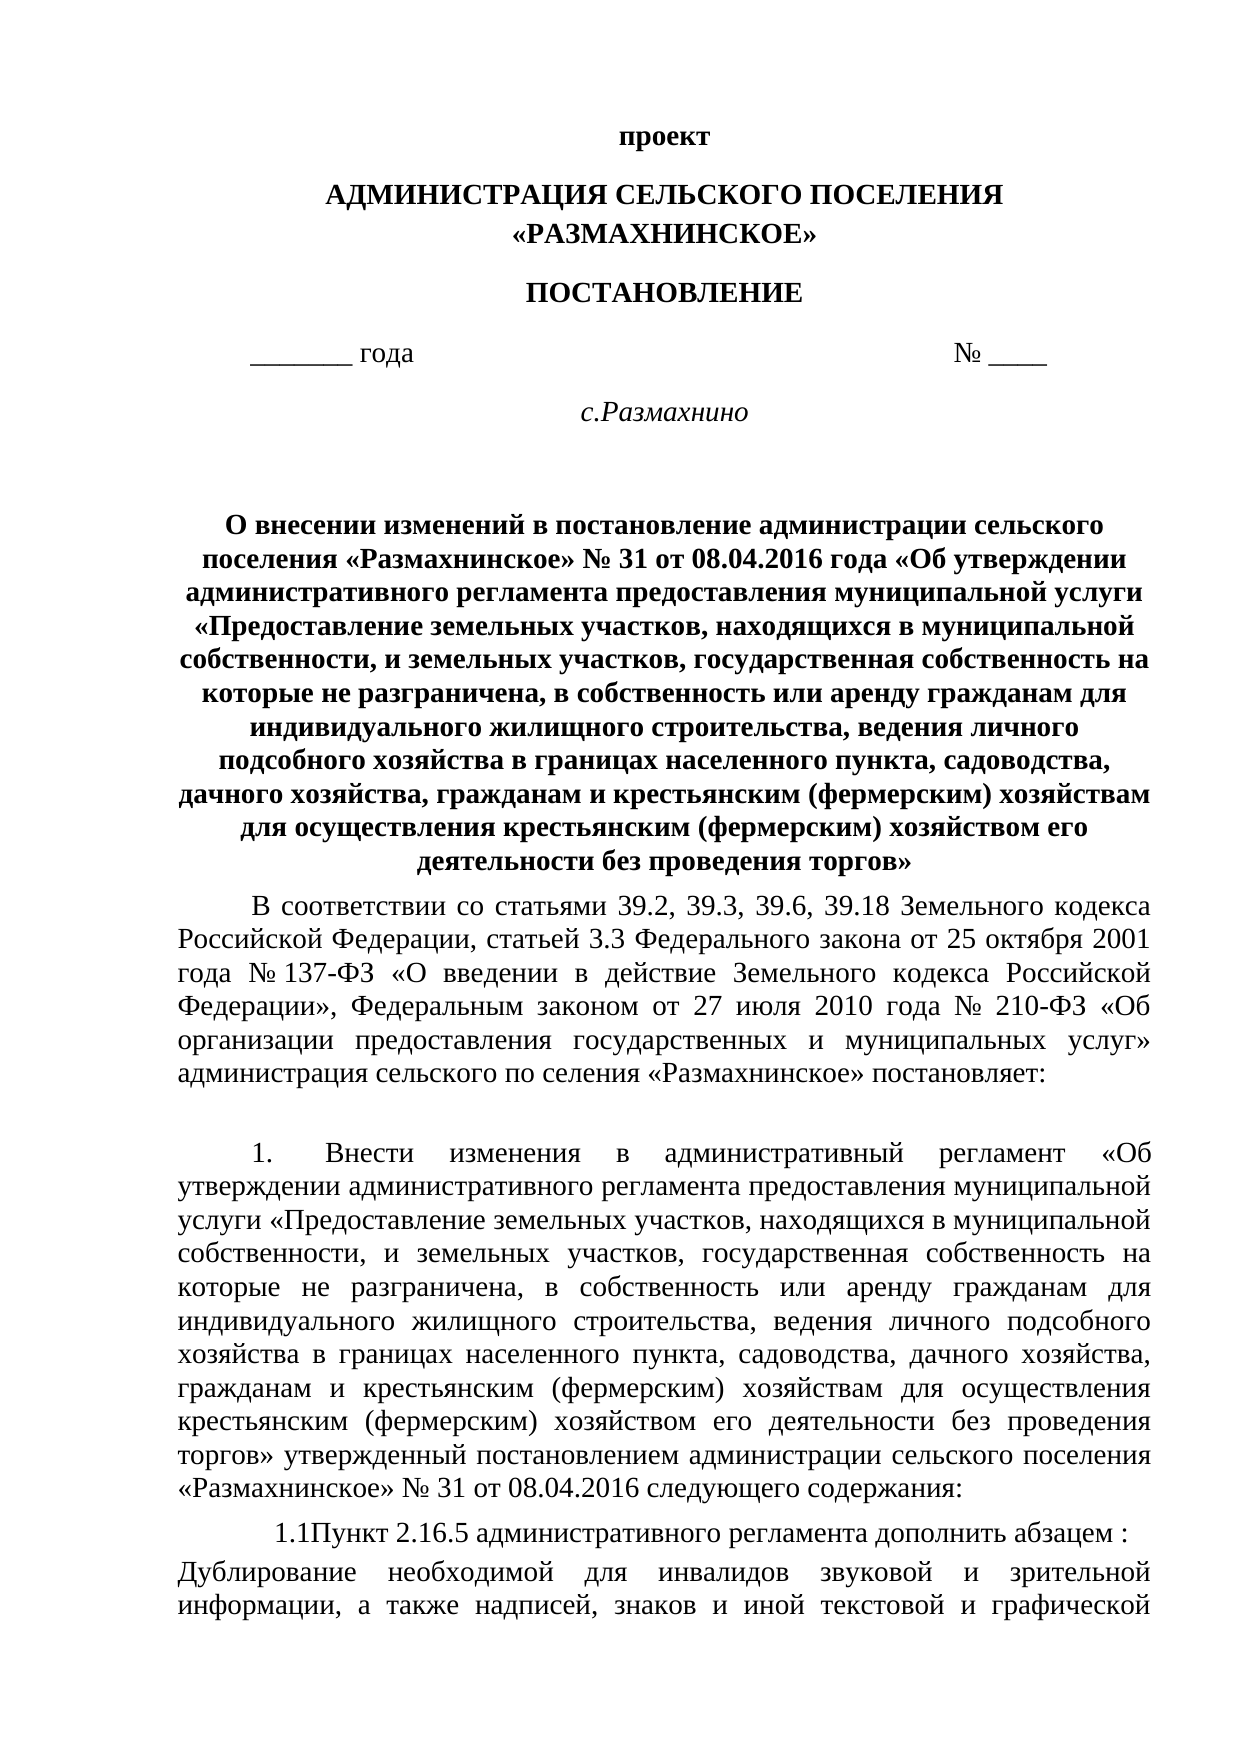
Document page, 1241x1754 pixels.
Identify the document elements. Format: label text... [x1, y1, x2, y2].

text _______ года № ____ [177, 335, 1152, 368]
text с.Размахнино [177, 394, 1152, 428]
text ПОСТАНОВЛЕНИЕ [177, 275, 1152, 309]
text АДМИНИСТРАЦИЯ СЕЛЬСКОГО ПОСЕЛЕНИЯ «РАЗМАХНИНСКОЕ» [177, 177, 1152, 249]
text В соответствии со статьями 39.2, 39.3, 39.6, 39.18 Земельного кодекса Российской Федерации, статьей 3.3 Федерального закона от 25 октября 2001 года № 137-ФЗ «О введении в действие Земельного кодекса Российской Федерации», Федеральным законом от 27 июля 2010 года № 210-ФЗ «Об организации предоставления государственных и муниципальных услуг» администрация сельского по селения «Размахнинское» постановляет: [177, 888, 1152, 1089]
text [177, 1554, 1152, 1621]
subtitle О внесении изменений в постановление администрации сельского поселения «Размахнинское» № 31 от 08.04.2016 года «Об утверждении административного регламента предоставления муниципальной услуги «Предоставление земельных участков, находящихся в муниципальной собственности, и земельных участков, государственная собственность на которые не разграничена, в собственность или аренду гражданам для индивидуального жилищного строительства, ведения личного подсобного хозяйства в границах населенного пункта, садоводства, дачного хозяйства, гражданам и крестьянским (фермерским) хозяйствам для осуществления крестьянским (фермерским) хозяйством его деятельности без проведения торгов» [177, 507, 1152, 876]
list 1.1Пункт 2.16.5 административного регламента дополнить абзацем : [274, 1515, 1152, 1549]
text проект [177, 118, 1152, 152]
subtitle Внести изменения в административный регламент «Об утверждении административного регламента предоставления муниципальной услуги «Предоставление земельных участков, находящихся в муниципальной собственности, и земельных участков, государственная собственность на которые не разграничена, в собственность или аренду гражданам для индивидуального жилищного строительства, ведения личного подсобного хозяйства в границах населенного пункта, садоводства, дачного хозяйства, гражданам и крестьянским (фермерским) хозяйствам для осуществления крестьянским (фермерским) хозяйством его деятельности без проведения торгов» утвержденный постановлением администрации сельского поселения «Размахнинское» № 31 от 08.04.2016 следующего содержания: [177, 1135, 1152, 1504]
